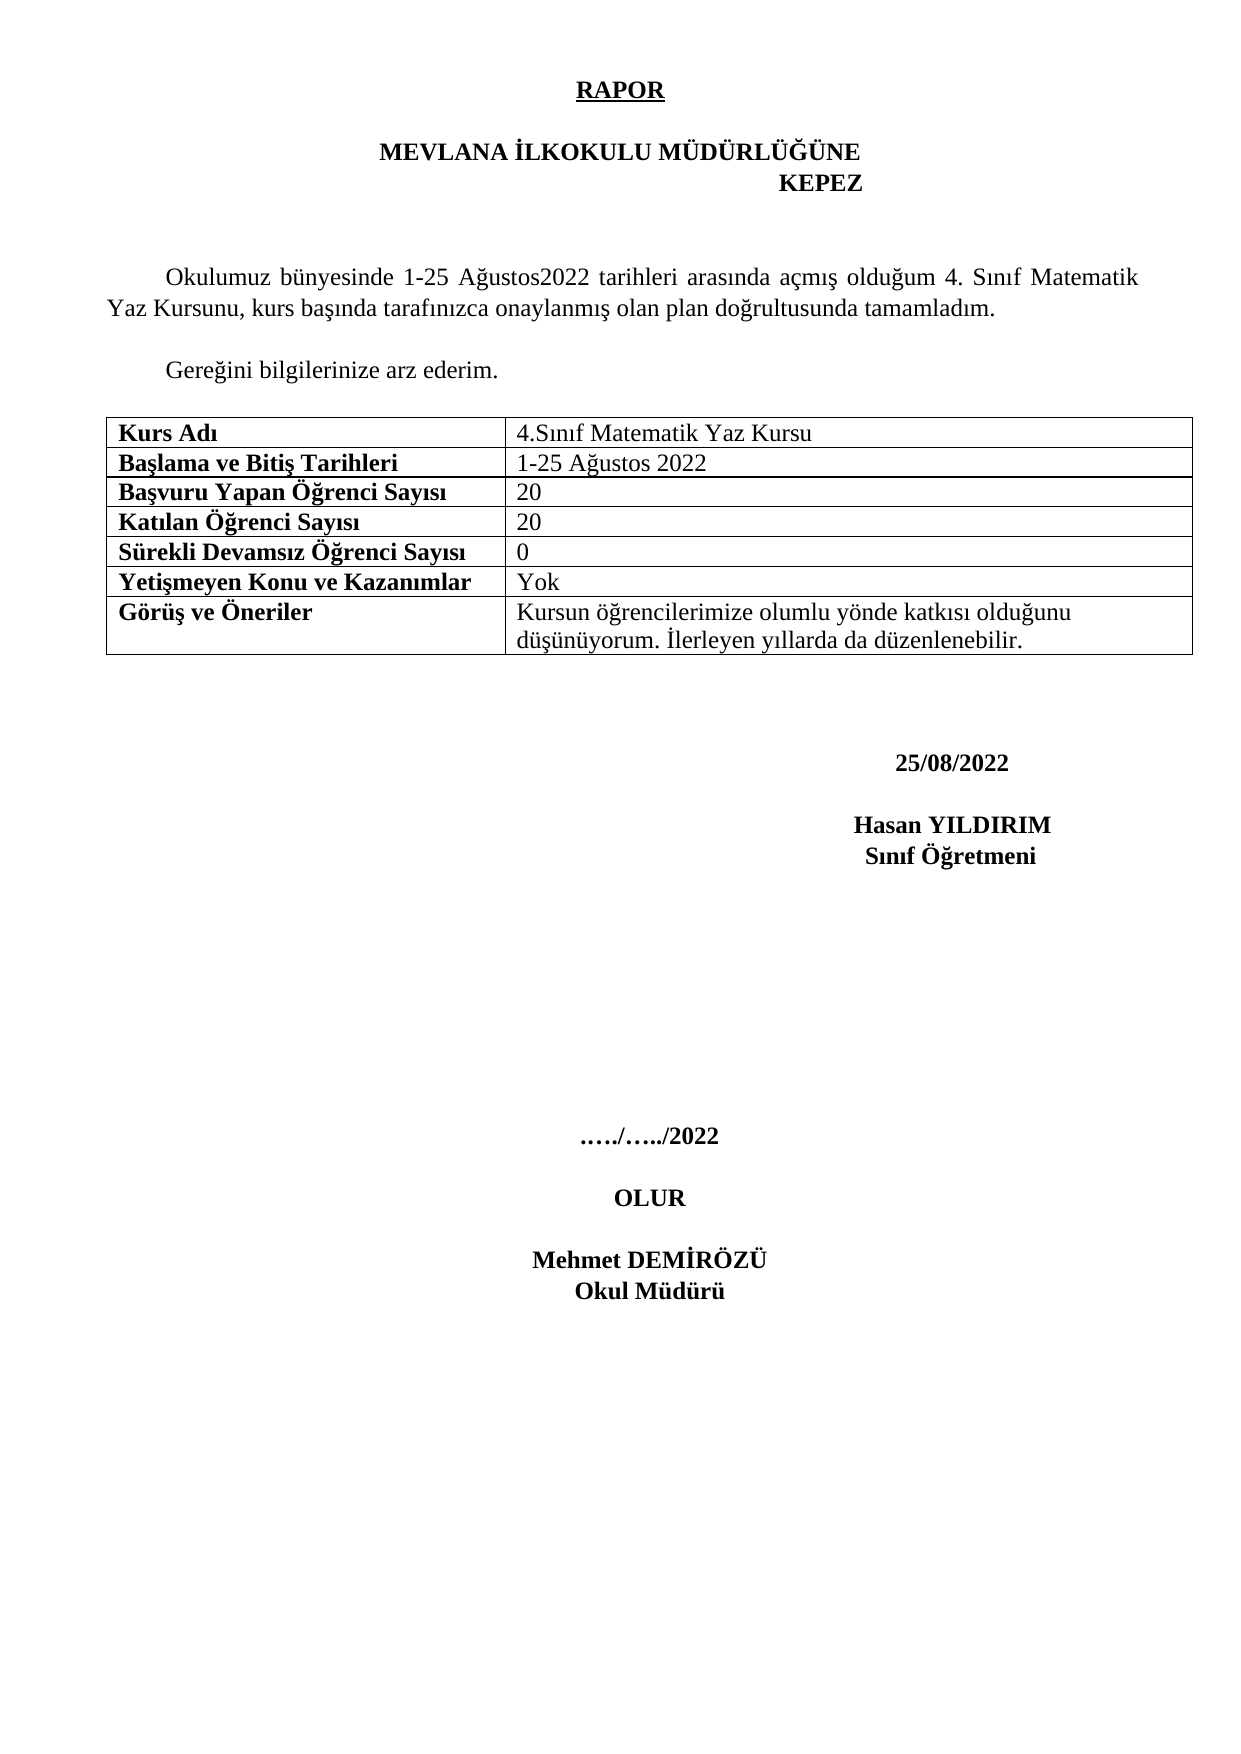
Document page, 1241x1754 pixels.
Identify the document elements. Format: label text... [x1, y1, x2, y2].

text RAPOR [47, 75, 1193, 104]
text 25/08/2022 [711, 748, 1193, 777]
table_cell Başlama ve Bitiş Tarihleri [107, 448, 505, 476]
text .…./…../2022 [106, 1121, 1193, 1149]
table_cell 0 [506, 537, 1192, 566]
table_cell Kursun öğrencilerimize olumlu yönde katkısı olduğunu düşünüyorum. İlerleyen yıllarda da düzenlenebilir. [506, 597, 1192, 654]
table_cell Yetişmeyen Konu ve Kazanımlar [107, 567, 505, 596]
table_header 4.Sınıf Matematik Yaz Kursu [506, 418, 1192, 447]
table_cell Yok [506, 567, 1192, 596]
table_cell Başvuru Yapan Öğrenci Sayısı [107, 478, 505, 506]
text OLUR [106, 1183, 1193, 1212]
table_cell Katılan Öğrenci Sayısı [107, 507, 505, 536]
table_cell Görüş ve Öneriler [107, 597, 505, 654]
text Mehmet DEMİRÖZÜ [106, 1245, 1193, 1274]
table_cell 1-25 Ağustos 2022 [506, 448, 1192, 476]
table_cell Sürekli Devamsız Öğrenci Sayısı [107, 537, 505, 566]
text Gereğini bilgilerinize arz ederim. [106, 355, 1140, 383]
text Hasan YILDIRIM Sınıf Öğretmeni [106, 810, 1193, 870]
text KEPEZ [47, 168, 1193, 197]
table_cell 20 [506, 507, 1192, 536]
table_header Kurs Adı [107, 418, 505, 447]
table_cell 20 [506, 478, 1192, 506]
text Okul Müdürü [106, 1276, 1193, 1305]
text Okulumuz bünyesinde 1-25 Ağustos2022 tarihleri arasında açmış olduğum 4. Sınıf Matematik Yaz Kursunu, kurs başında tarafınızca onaylanmış olan plan doğrultusunda tamamladım. [106, 262, 1140, 321]
text MEVLANA İLKOKULU MÜDÜRLÜĞÜNE [47, 137, 1193, 166]
